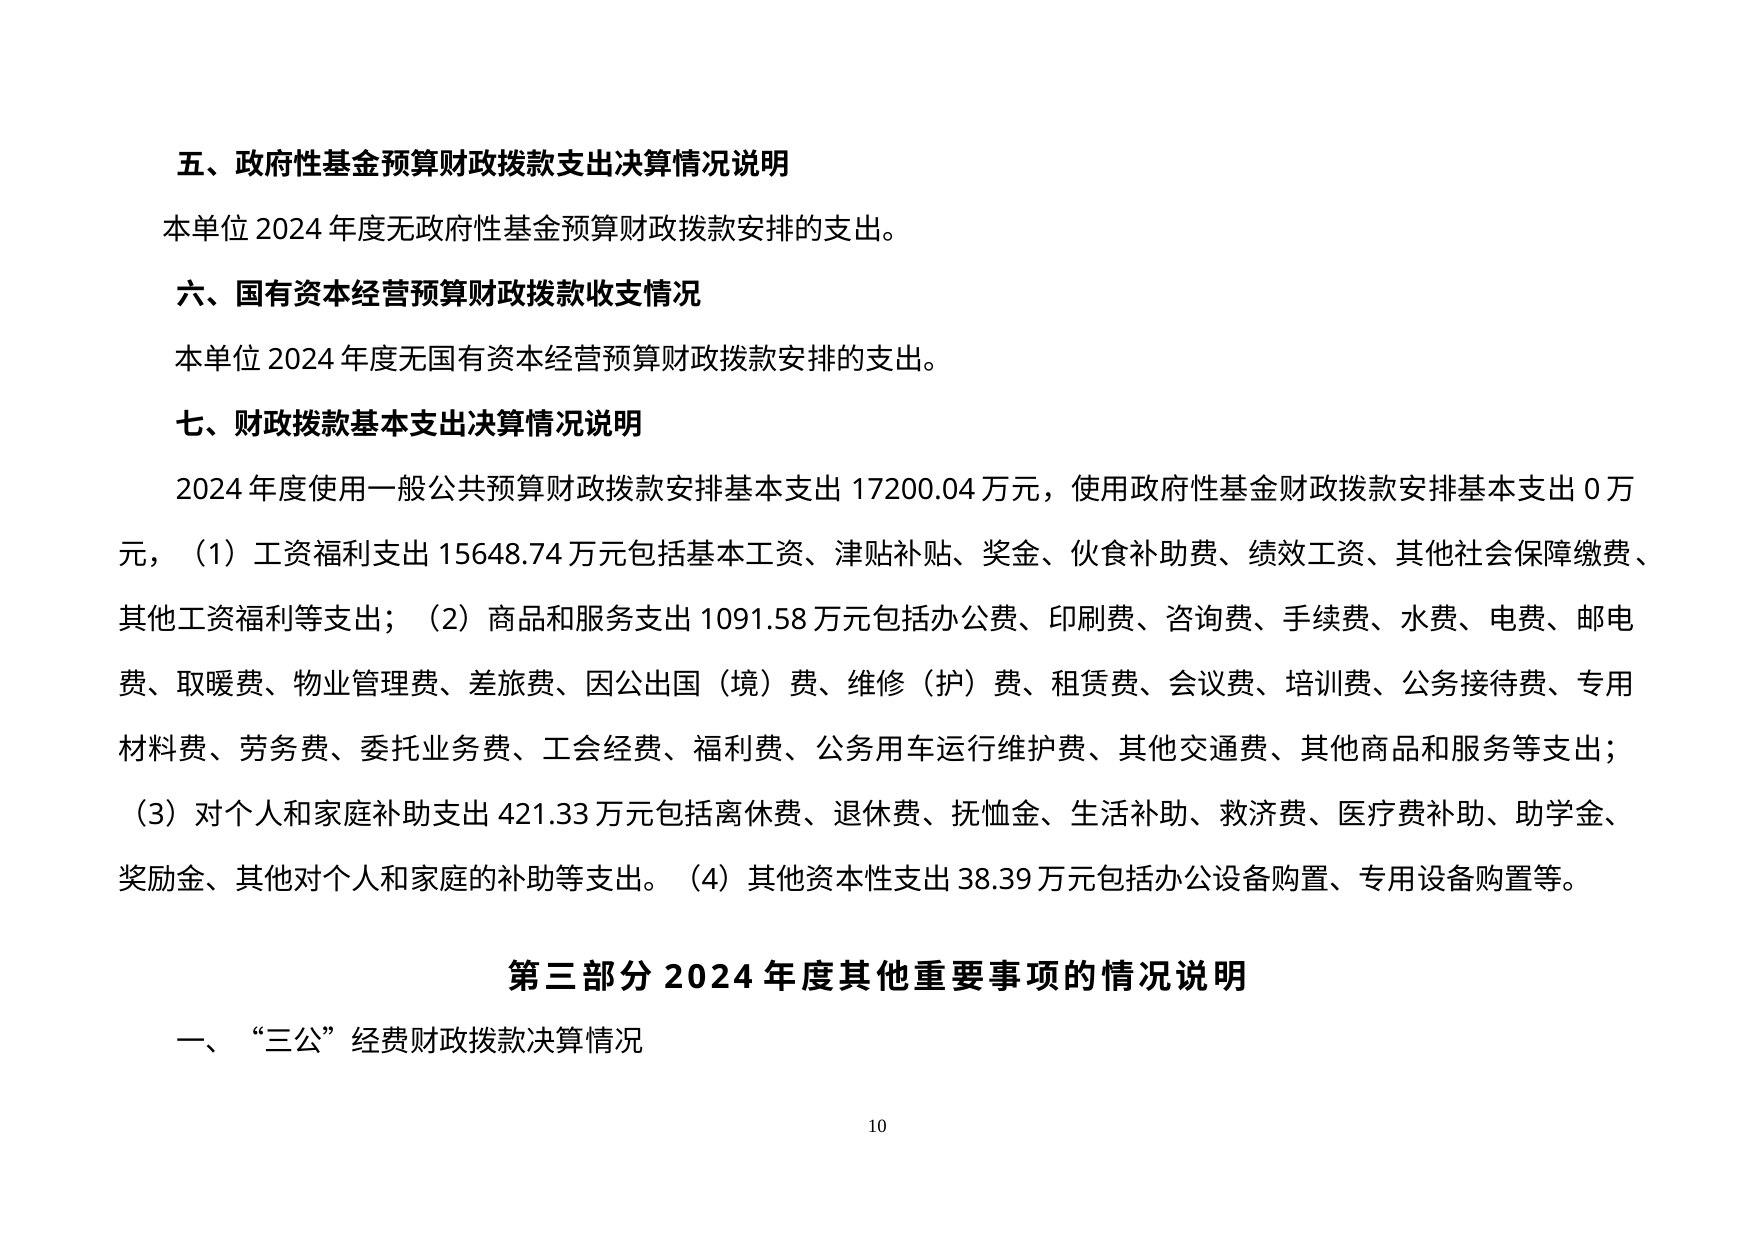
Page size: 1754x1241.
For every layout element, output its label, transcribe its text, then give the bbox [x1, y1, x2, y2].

text 本单位2024年度无国有资本经营预算财政拨款安排的支出。 [118, 324, 1636, 389]
text 六、国有资本经营预算财政拨款收支情况 [118, 259, 1636, 324]
text 一、“三公”经费财政拨款决算情况 [118, 1007, 1636, 1072]
text 第三部分2024年度其他重要事项的情况说明 [118, 942, 1636, 1007]
text 本单位2024年度无政府性基金预算财政拨款安排的支出。 [118, 194, 1636, 259]
text 七、财政拨款基本支出决算情况说明 [118, 389, 1636, 454]
text 2024年度使用一般公共预算财政拨款安排基本支出17200.04万元，使用政府性基金财政拨款安排基本支出0万元，（1）工资福利支出15648.74万元包括基本工资、津贴补贴、奖金、伙食补助费、绩效工资、其他社会保障缴费、其他工资福利等支出；（2）商品和服务支出1091.58万元包括办公费、印刷费、咨询费、手续费、水费、电费、邮电费、取暖费、物业管理费、差旅费、因公出国（境）费、维修（护）费、租赁费、会议费、培训费、公务接待费、专用材料费、劳务费、委托业务费、工会经费、福利费、公务用车运行维护费、其他交通费、其他商品和服务等支出；（3）对个人和家庭补助支出421.33万元包括离休费、退休费、抚恤金、生活补助、救济费、医疗费补助、助学金、奖励金、其他对个人和家庭的补助等支出。（4）其他资本性支出38.39万元包括办公设备购置、专用设备购置等。 [118, 454, 1636, 909]
text 五、政府性基金预算财政拨款支出决算情况说明 [118, 129, 1636, 194]
